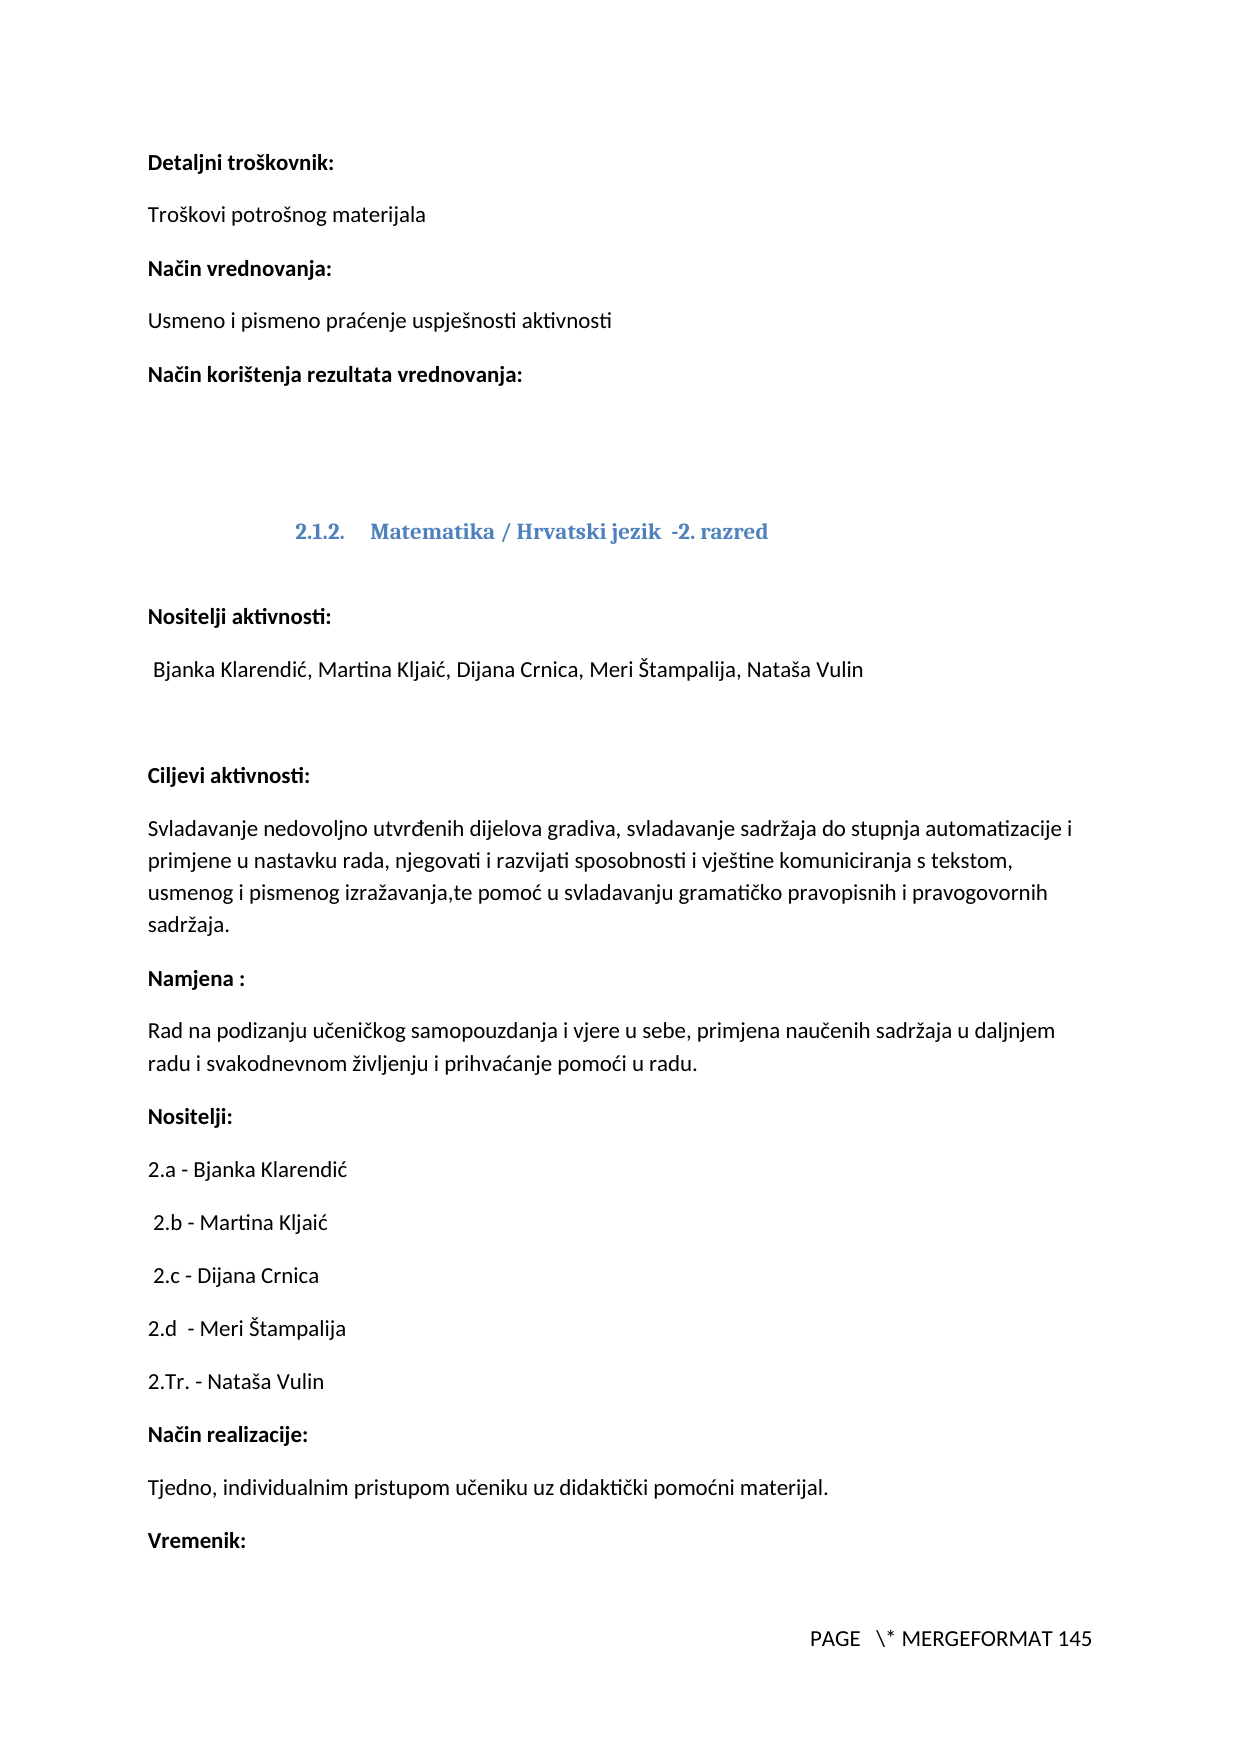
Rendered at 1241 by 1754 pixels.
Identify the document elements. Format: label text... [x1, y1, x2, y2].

text Usmeno i pismeno praćenje uspješnosti aktivnosti [148, 307, 1093, 335]
text 2.c - Dijana Crnica [148, 1261, 1093, 1289]
text Ciljevi aktivnosti: [148, 761, 1093, 789]
text Tjedno, individualnim pristupom učeniku uz didaktički pomoćni materijal. [148, 1473, 1093, 1501]
text Namjena : [148, 964, 1093, 992]
text Nositelji: [148, 1102, 1093, 1130]
text Bjanka Klarendić, Martina Kljaić, Dijana Crnica, Meri Štampalija, Nataša Vulin [148, 655, 1093, 683]
text 2.b - Martina Kljaić [148, 1208, 1093, 1236]
text Način vrednovanja: [148, 254, 1093, 282]
subtitle Matematika / Hrvatski jezik -2. razred [295, 519, 1093, 545]
text Način realizacije: [148, 1420, 1093, 1448]
text 2.a - Bjanka Klarendić [148, 1155, 1093, 1183]
text 2.d - Meri Štampalija [148, 1314, 1093, 1342]
text Način korištenja rezultata vrednovanja: [148, 360, 1093, 388]
text Nositelji aktivnosti: [148, 602, 1093, 630]
text Vremenik: [148, 1526, 1093, 1554]
text Detaljni troškovnik: [148, 148, 1093, 176]
text Troškovi potrošnog materijala [148, 201, 1093, 229]
text 2.Tr. - Nataša Vulin [148, 1367, 1093, 1395]
text Rad na podizanju učeničkog samopouzdanja i vjere u sebe, primjena naučenih sadržaja u daljnjem radu i svakodnevnom življenju i prihvaćanje pomoći u radu. [148, 1017, 1093, 1077]
text Svladavanje nedovoljno utvrđenih dijelova gradiva, svladavanje sadržaja do stupnja automatizacije i primjene u nastavku rada, njegovati i razvijati sposobnosti i vještine komuniciranja s tekstom, usmenog i pismenog izražavanja,te pomoć u svladavanju gramatičko pravopisnih i pravogovornih sadržaja. [148, 814, 1093, 939]
